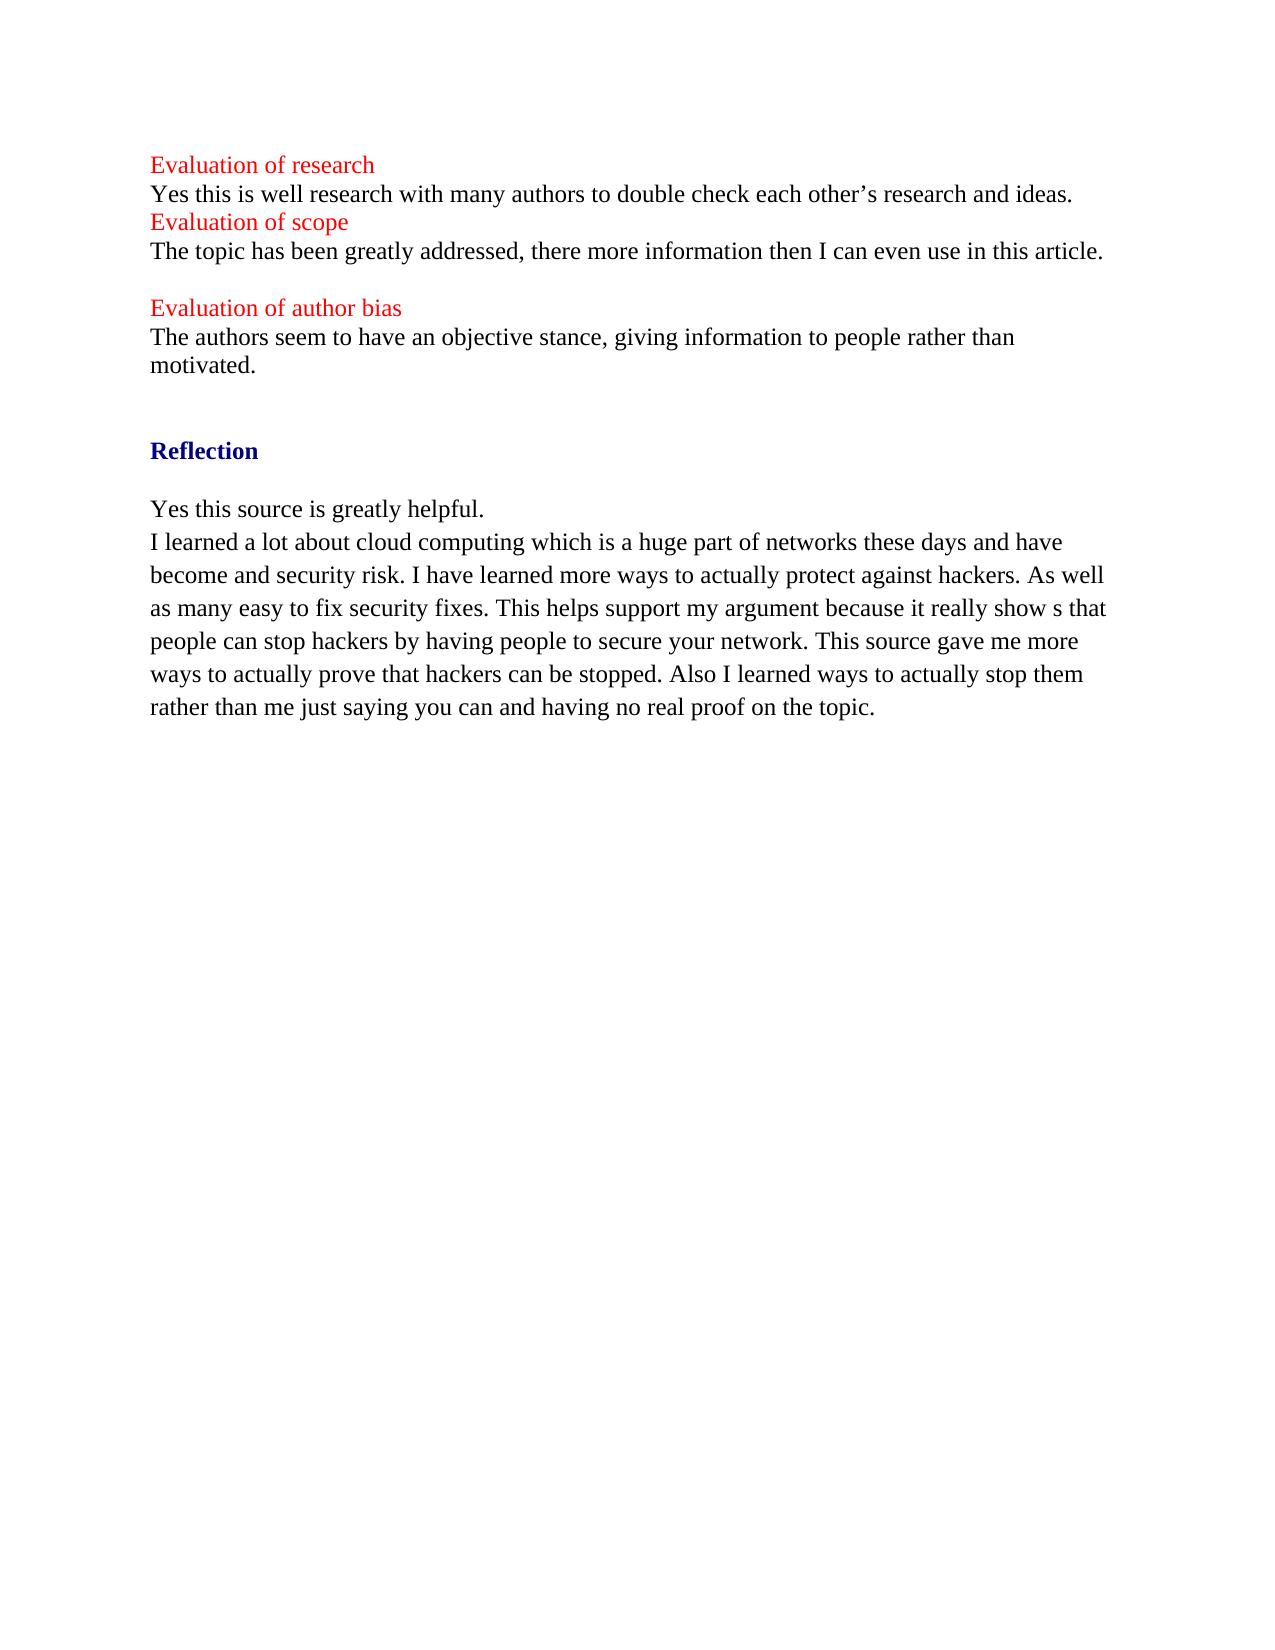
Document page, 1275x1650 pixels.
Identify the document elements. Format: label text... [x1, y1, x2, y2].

text Yes this source is greatly helpful. I learned a lot about cloud computing which is a huge part of networks these days and have become and security risk. I have learned more ways to actually protect against hackers. As well as many easy to fix security fixes. This helps support my argument because it really show s that people can stop hackers by having people to secure your network. This source gave me more ways to actually prove that hackers can be stopped. Also I learned ways to actually stop them rather than me just saying you can and having no real proof on the topic. [150, 494, 1125, 721]
text Evaluation of author bias The authors seem to have an objective stance, giving information to people rather than motivated. [150, 293, 1125, 407]
text Evaluation of research Yes this is well research with many authors to double check each other’s research and ideas. Evaluation of scope The topic has been greatly addressed, there more information then I can even use in this article. [150, 150, 1125, 293]
text Reflection [150, 436, 1125, 465]
